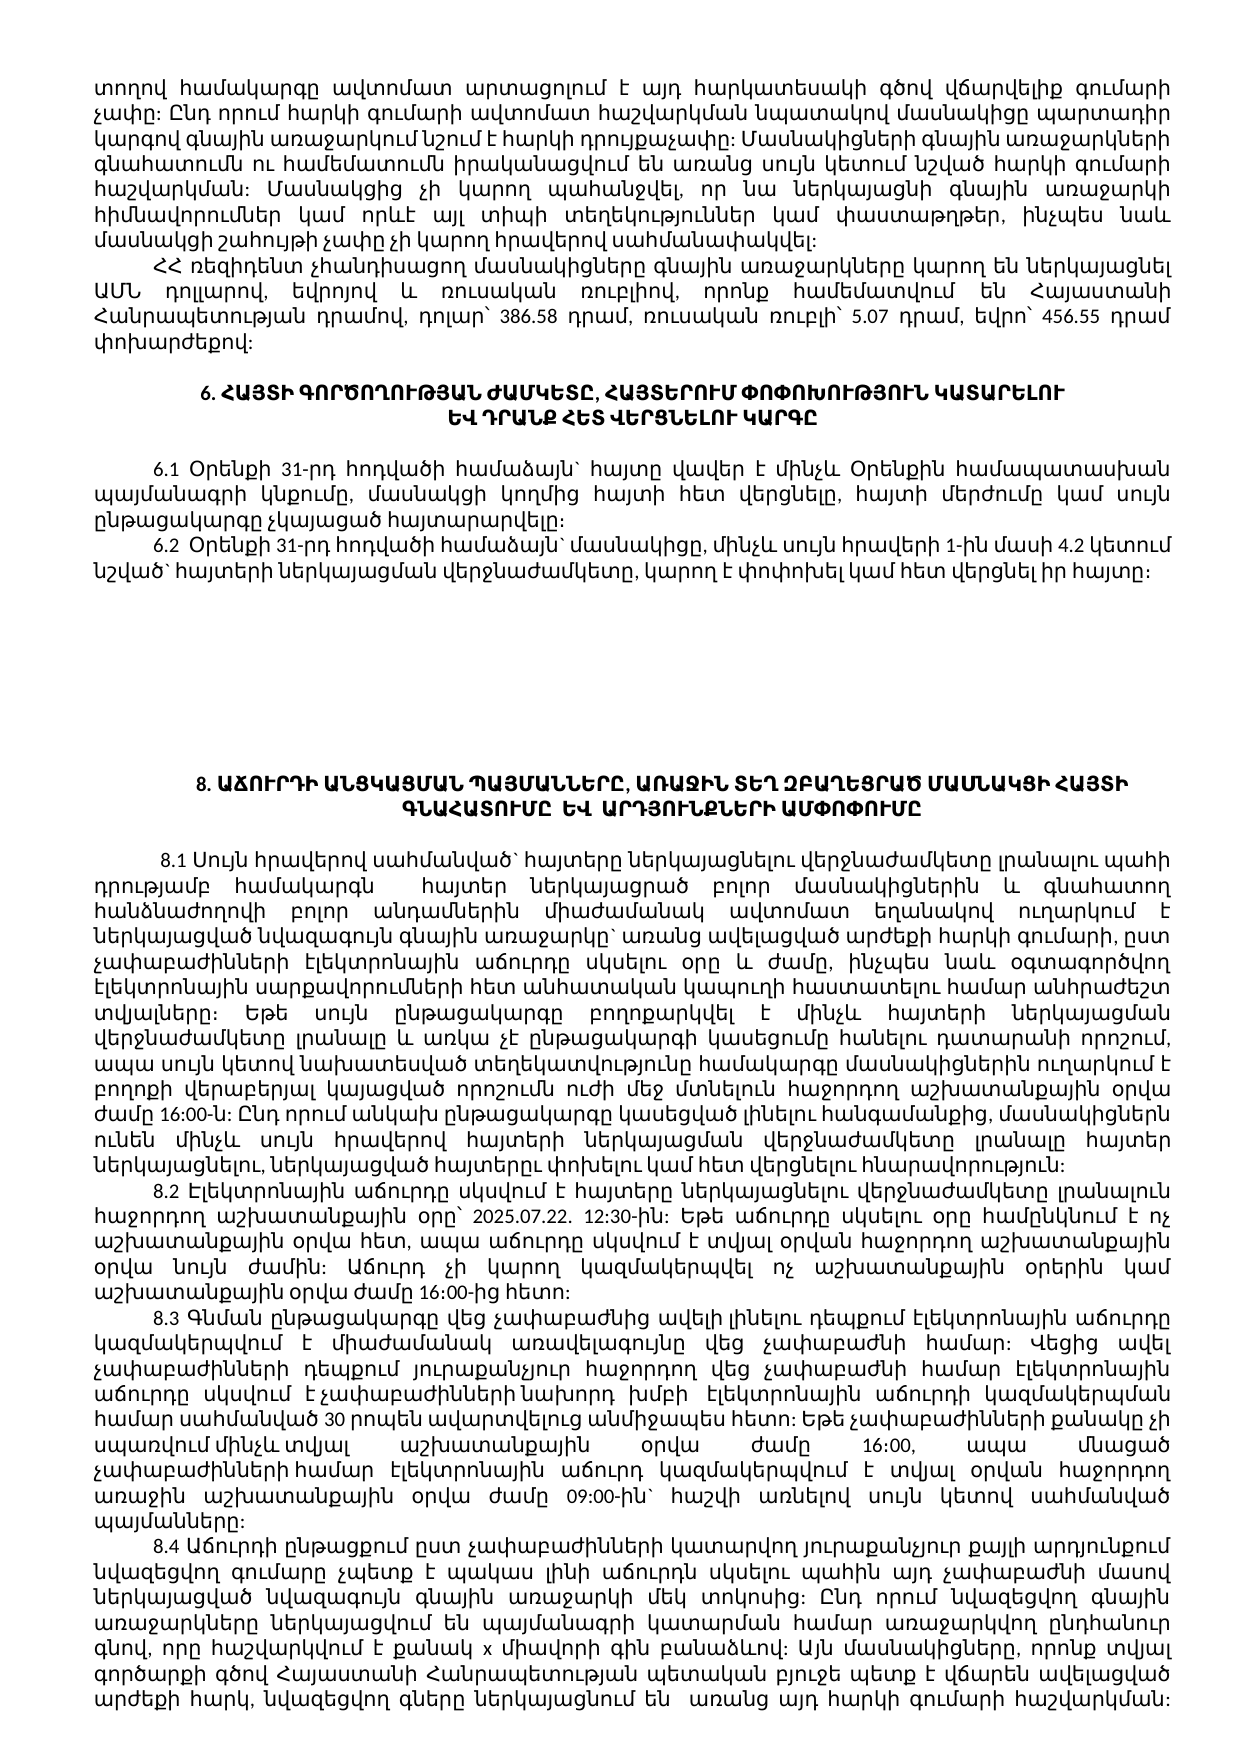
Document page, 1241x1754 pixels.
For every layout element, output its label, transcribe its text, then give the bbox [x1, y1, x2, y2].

text 6.1 Օրենքի 31-րդ հոդվածի համաձայն` հայտը վավեր է մինչև Օրենքին համապատասխան պայմանագրի կնքումը, մասնակցի կողմից հայտի հետ վերցնելը, հայտի մերժումը կամ սույն ընթացակարգը չկայացած հայտարարվելը։ [94, 456, 1171, 532]
text ԳՆԱՀԱՏՈՒՄԸ ԵՎ ԱՐԴՅՈՒՆՔՆԵՐԻ ԱՄՓՈՓՈՒՄԸ [94, 797, 1171, 822]
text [94, 1534, 1171, 1712]
text 8.1 Սույն հրավերով սահմանված` հայտերը ներկայացնելու վերջնաժամկետը լրանալու պահի դրությամբ համակարգն հայտեր ներկայացրած բոլոր մասնակիցներին և գնահատող հանձնաժողովի բոլոր անդամներին միաժամանակ ավտոմատ եղանակով ուղարկում է ներկայացված նվազագույն գնային առաջարկը` առանց ավելացված արժեքի հարկի գումարի, ըստ չափաբաժինների էլեկտրոնային աճուրդը սկսելու օրը և ժամը, ինչպես նաև օգտագործվող էլեկտրոնային սարքավորումների հետ անհատական կապուղի հաստատելու համար անհրաժեշտ տվյալները։ Եթե սույն ընթացակարգը բողոքարկվել է մինչև հայտերի ներկայացման վերջնաժամկետը լրանալը և առկա չէ ընթացակարգի կասեցումը հանելու դատարանի որոշում, ապա սույն կետով նախատեսված տեղեկատվությունը համակարգը մասնակիցներին ուղարկում է բողոքի վերաբերյալ կայացված որոշումն ուժի մեջ մտնելուն հաջորդող աշխատանքային օրվա ժամը 16:00-ն: Ընդ որում անկախ ընթացակարգը կասեցված լինելու հանգամանքից, մասնակիցներն ունեն մինչև սույն հրավերով հայտերի ներկայացման վերջնաժամկետը լրանալը հայտեր ներկայացնելու, ներկայացված հայտերըւ փոխելու կամ հետ վերցնելու հնարավորություն: [94, 847, 1171, 1178]
text 6.2 Օրենքի 31-րդ հոդվածի համաձայն` մասնակիցը, մինչև սույն հրավերի 1-ին մասի 4.2 կետում նշված` հայտերի ներկայացման վերջնաժամկետը, կարող է փոփոխել կամ հետ վերցնել իր հայտը։ [94, 532, 1171, 583]
text 8.2 Էլեկտրոնային աճուրդը սկսվում է հայտերը ներկայացնելու վերջնաժամկետը լրանալուն հաջորդող աշխատանքային օրը՝ 2025.07.22. 12:30 -ին: Եթե աճուրդը սկսելու օրը համընկնում է ոչ աշխատանքային օրվա հետ, ապա աճուրդը սկսվում է տվյալ օրվան հաջորդող աշխատանքային օրվա նույն ժամին: Աճուրդ չի կարող կազմակերպվել ոչ աշխատանքային օրերին կամ աշխատանքային օրվա ժամը 16։00-ից հետո: [94, 1178, 1171, 1305]
text ԵՎ ԴՐԱՆՔ ՀԵՏ ՎԵՐՑՆԵԼՈՒ ԿԱՐԳԸ [94, 405, 1171, 431]
text 8.3 Գնման ընթացակարգը վեց չափաբաժնից ավելի լինելու դեպքում էլեկտրոնային աճուրդը կազմակերպվում է միաժամանակ առավելագույնը վեց չափաբաժնի համար: Վեցից ավել չափաբաժինների դեպքում յուրաքանչյուր հաջորդող վեց չափաբաժնի համար էլեկտրոնային աճուրդը սկսվում է չափաբաժինների նախորդ խմբի էլեկտրոնային աճուրդի կազմակերպման համար սահմանված 30 րոպեն ավարտվելուց անմիջապես հետո: Եթե չափաբաժինների քանակը չի սպառվում մինչև տվյալ աշխատանքային օրվա ժամը 16։00, ապա մնացած չափաբաժինների համար էլեկտրոնային աճուրդ կազմակերպվում է տվյալ օրվան հաջորդող առաջին աշխատանքային օրվա ժամը 09:00-ին` հաշվի առնելով սույն կետով սահմանված պայմանները: [94, 1305, 1171, 1534]
text 6. ՀԱՅՏԻ ԳՈՐԾՈՂՈՒԹՅԱՆ ԺԱՄԿԵՏԸ, ՀԱՅՏԵՐՈՒՄ ՓՈՓՈԽՈՒԹՅՈՒՆ ԿԱՏԱՐԵԼՈՒ [94, 380, 1171, 405]
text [94, 75, 1171, 253]
text 8. ԱՃՈՒՐԴԻ ԱՆՑԿԱՑՄԱՆ ՊԱՅՄԱՆՆԵՐԸ, ԱՌԱՋԻՆ ՏԵՂ ԶԲԱՂԵՑՐԱԾ ՄԱՍՆԱԿՑԻ ՀԱՅՏԻ [94, 771, 1171, 797]
text ՀՀ ռեզիդենտ չհանդիսացող մասնակիցները գնային առաջարկները կարող են ներկայացնել ԱՄՆ դոլլարով, եվրոյով և ռուսական ռուբլիով, որոնք համեմատվում են Հայաստանի Հանրապետության դրամով, դոլար՝ 386.58 դրամ, ռուսական ռուբլի՝ 5.07 դրամ, եվրո՝ 456.55 դրամ փոխարժեքով: [94, 253, 1171, 354]
